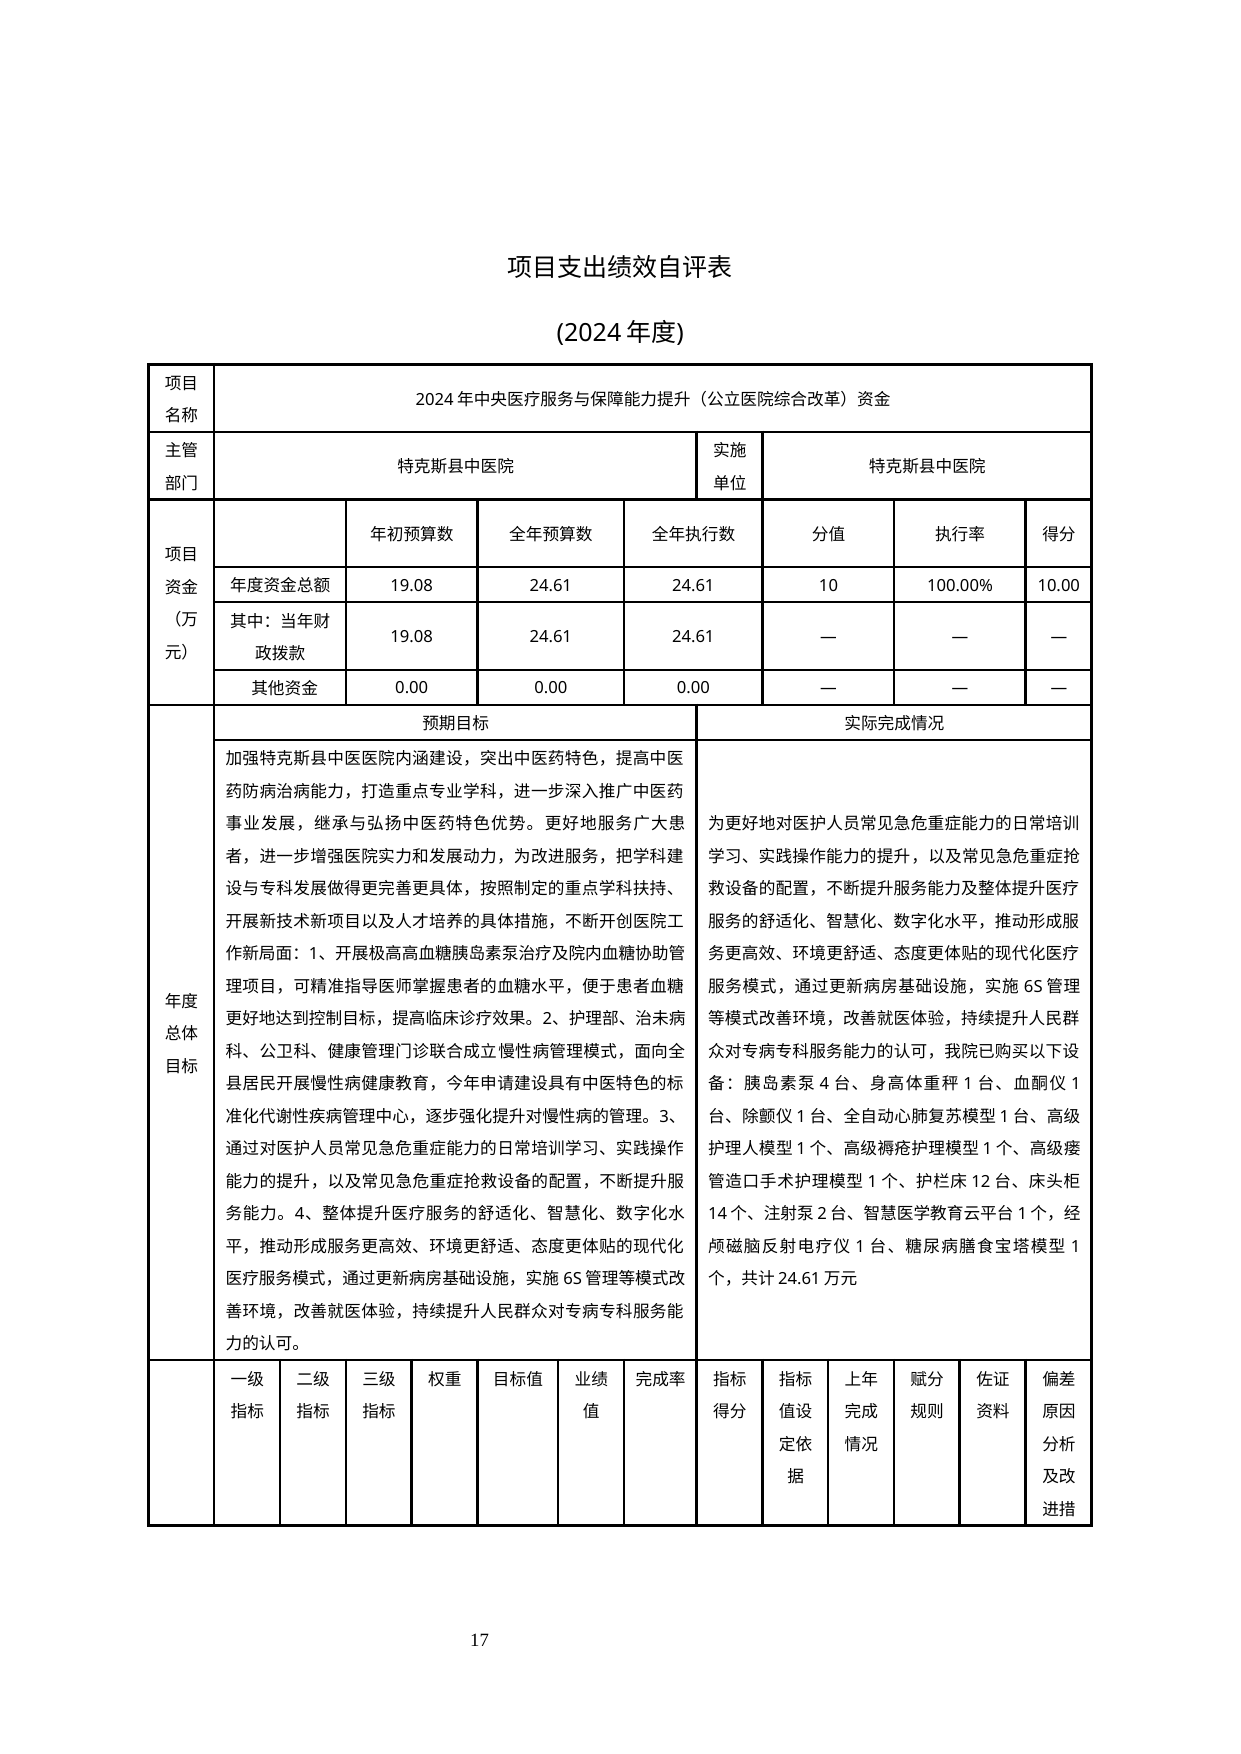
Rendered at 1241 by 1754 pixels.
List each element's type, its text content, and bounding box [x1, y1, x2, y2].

table_cell 其他资金 [215, 671, 345, 703]
table_cell 执行率 [895, 501, 1024, 566]
table_cell 得分 [1027, 501, 1090, 566]
table_cell — [895, 671, 1024, 703]
table_cell 24.61 [479, 603, 623, 668]
table_cell (2024年度) [148, 298, 1092, 363]
table_cell 年初预算数 [347, 501, 476, 566]
table_cell [215, 501, 345, 566]
table_cell 指标值设定依据 [764, 1361, 827, 1524]
table_cell 10.00 [1027, 568, 1090, 601]
table_cell 加强特克斯县中医医院内涵建设，突出中医药特色，提高中医药防病治病能力，打造重点专业学科，进一步深入推广中医药事业发展，继承与弘扬中医药特色优势。更好地服务广大患者，进一步增强医院实力和发展动力，为改进服务，把学科建设与专科发展做得更完善更具体，按照制定的重点学科扶持、开展新技术新项目以及人才培养的具体措施，不断开创医院工作新局面：1、开展极高高血糖胰岛素泵治疗及院内血糖协助管理项目，可精准指导医师掌握患者的血糖水平，便于患者血糖更好地达到控制目标，提高临床诊疗效果。2、护理部、治未病科、公卫科、健康管理门诊联合成立慢性病管理模式，面向全县居民开展慢性病健康教育，今年申请建设具有中医特色的标准化代谢性疾病管理中心，逐步强化提升对慢性病的管理。3、通过对医护人员常见急危重症能力的日常培训学习、实践操作能力的提升，以及常见急危重症抢救设备的配置，不断提升服务能力。4、整体提升医疗服务的舒适化、智慧化、数字化水平，推动形成服务更高效、环境更舒适、态度更体贴的现代化医疗服务模式，通过更新病房基础设施，实施6S管理等模式改善环境，改善就医体验，持续提升人民群众对专病专科服务能力的认可。 [215, 741, 695, 1359]
table_cell — [1027, 603, 1090, 668]
table_cell 24.61 [625, 603, 761, 668]
table_cell 年度资金总额 [215, 568, 345, 601]
table_cell 业绩值 [559, 1361, 623, 1524]
table_cell 特克斯县中医院 [764, 433, 1090, 498]
table_cell 三级指标 [347, 1361, 410, 1524]
table_cell 偏差原因分析及改进措施 [1027, 1361, 1090, 1524]
table_cell 19.08 [347, 603, 476, 668]
table_cell 赋分规则 [895, 1361, 958, 1524]
table_cell 预期目标 [215, 706, 695, 739]
table_cell — [1027, 671, 1090, 703]
table_cell 100.00% [895, 568, 1024, 601]
table_cell 年度总体目标 [150, 706, 213, 1359]
table_cell 24.61 [479, 568, 623, 601]
table_cell 0.00 [479, 671, 623, 703]
table_cell 其中：当年财政拨款 [215, 603, 345, 668]
table_cell [150, 1361, 213, 1524]
table_cell 一级指标 [215, 1361, 279, 1524]
table_cell 项目资金（万元） [150, 501, 213, 703]
table_cell 2024年中央医疗服务与保障能力提升（公立医院综合改革）资金 [215, 366, 1090, 431]
table_cell 指标得分 [698, 1361, 761, 1524]
table_cell 完成率 [625, 1361, 695, 1524]
table_cell 主管部门 [150, 433, 213, 498]
table_cell 佐证资料 [961, 1361, 1024, 1524]
table_cell 为更好地对医护人员常见急危重症能力的日常培训学习、实践操作能力的提升，以及常见急危重症抢救设备的配置，不断提升服务能力及整体提升医疗服务的舒适化、智慧化、数字化水平，推动形成服务更高效、环境更舒适、态度更体贴的现代化医疗服务模式，通过更新病房基础设施，实施6S管理等模式改善环境，改善就医体验，持续提升人民群众对专病专科服务能力的认可，我院已购买以下设备：胰岛素泵4台、身高体重秤1台、血酮仪1台、除颤仪1台、全自动心肺复苏模型1台、高级护理人模型1个、高级褥疮护理模型1个、高级瘘管造口手术护理模型1个、护栏床12台、床头柜14个、注射泵2台、智慧医学教育云平台1个，经颅磁脑反射电疗仪1台、糖尿病膳食宝塔模型1个，共计24.61万元 [698, 741, 1090, 1359]
table_cell 项目名称 [150, 366, 213, 431]
table_cell 权重 [413, 1361, 476, 1524]
table_cell 19.08 [347, 568, 476, 601]
table_cell 全年执行数 [625, 501, 761, 566]
table_cell — [895, 603, 1024, 668]
table_cell 二级指标 [281, 1361, 345, 1524]
table_cell 10 [764, 568, 893, 601]
table_cell 实际完成情况 [698, 706, 1090, 739]
table_cell 分值 [764, 501, 893, 566]
table_cell 特克斯县中医院 [215, 433, 695, 498]
table_cell 目标值 [479, 1361, 557, 1524]
table_cell — [764, 671, 893, 703]
table_cell 上年完成情况 [829, 1361, 893, 1524]
table_cell 实施单位 [698, 433, 761, 498]
table_cell 全年预算数 [479, 501, 623, 566]
table_header 项目支出绩效自评表 [148, 233, 1092, 298]
table_cell — [764, 603, 893, 668]
table_cell 24.61 [625, 568, 761, 601]
table_cell 0.00 [625, 671, 761, 703]
table_cell 0.00 [347, 671, 476, 703]
